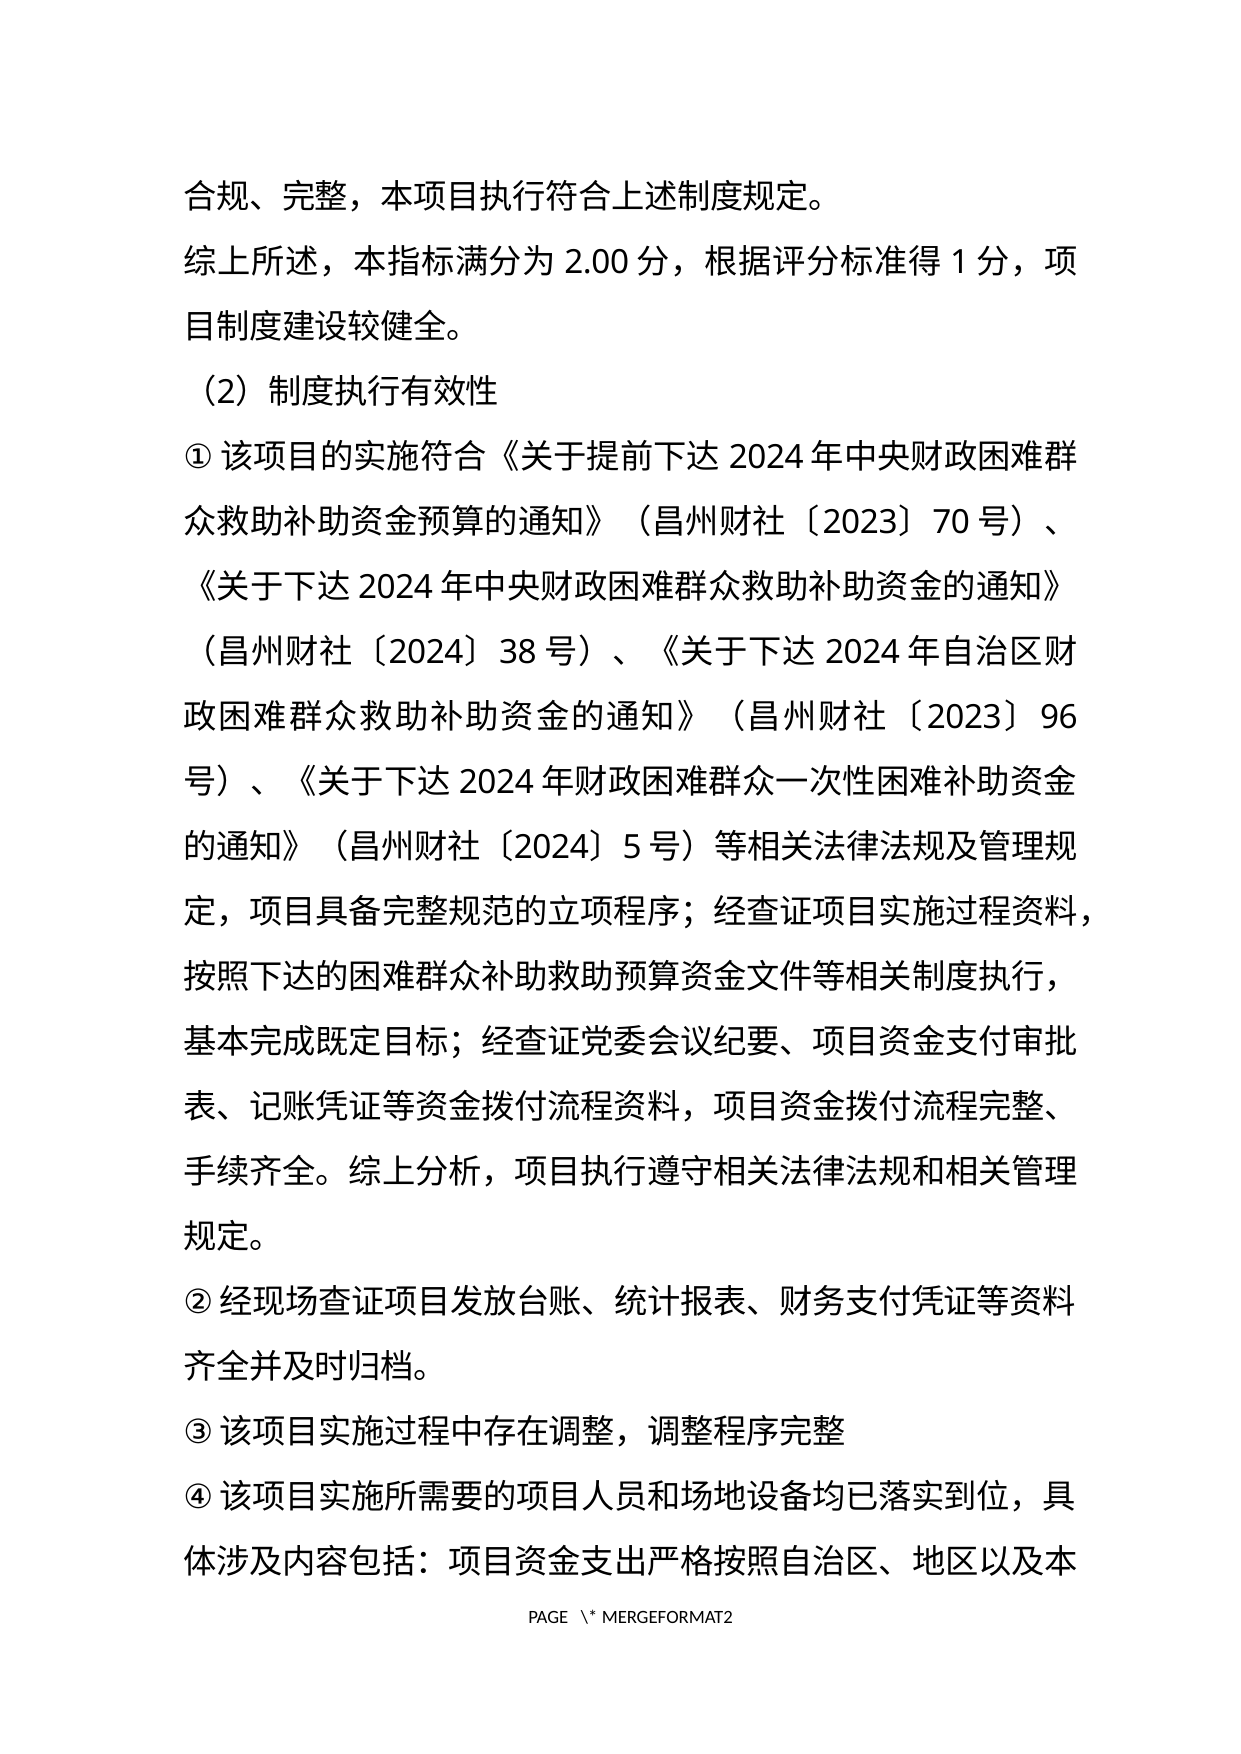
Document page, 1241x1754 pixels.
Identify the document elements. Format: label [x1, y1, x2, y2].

text [183, 162, 1078, 1592]
